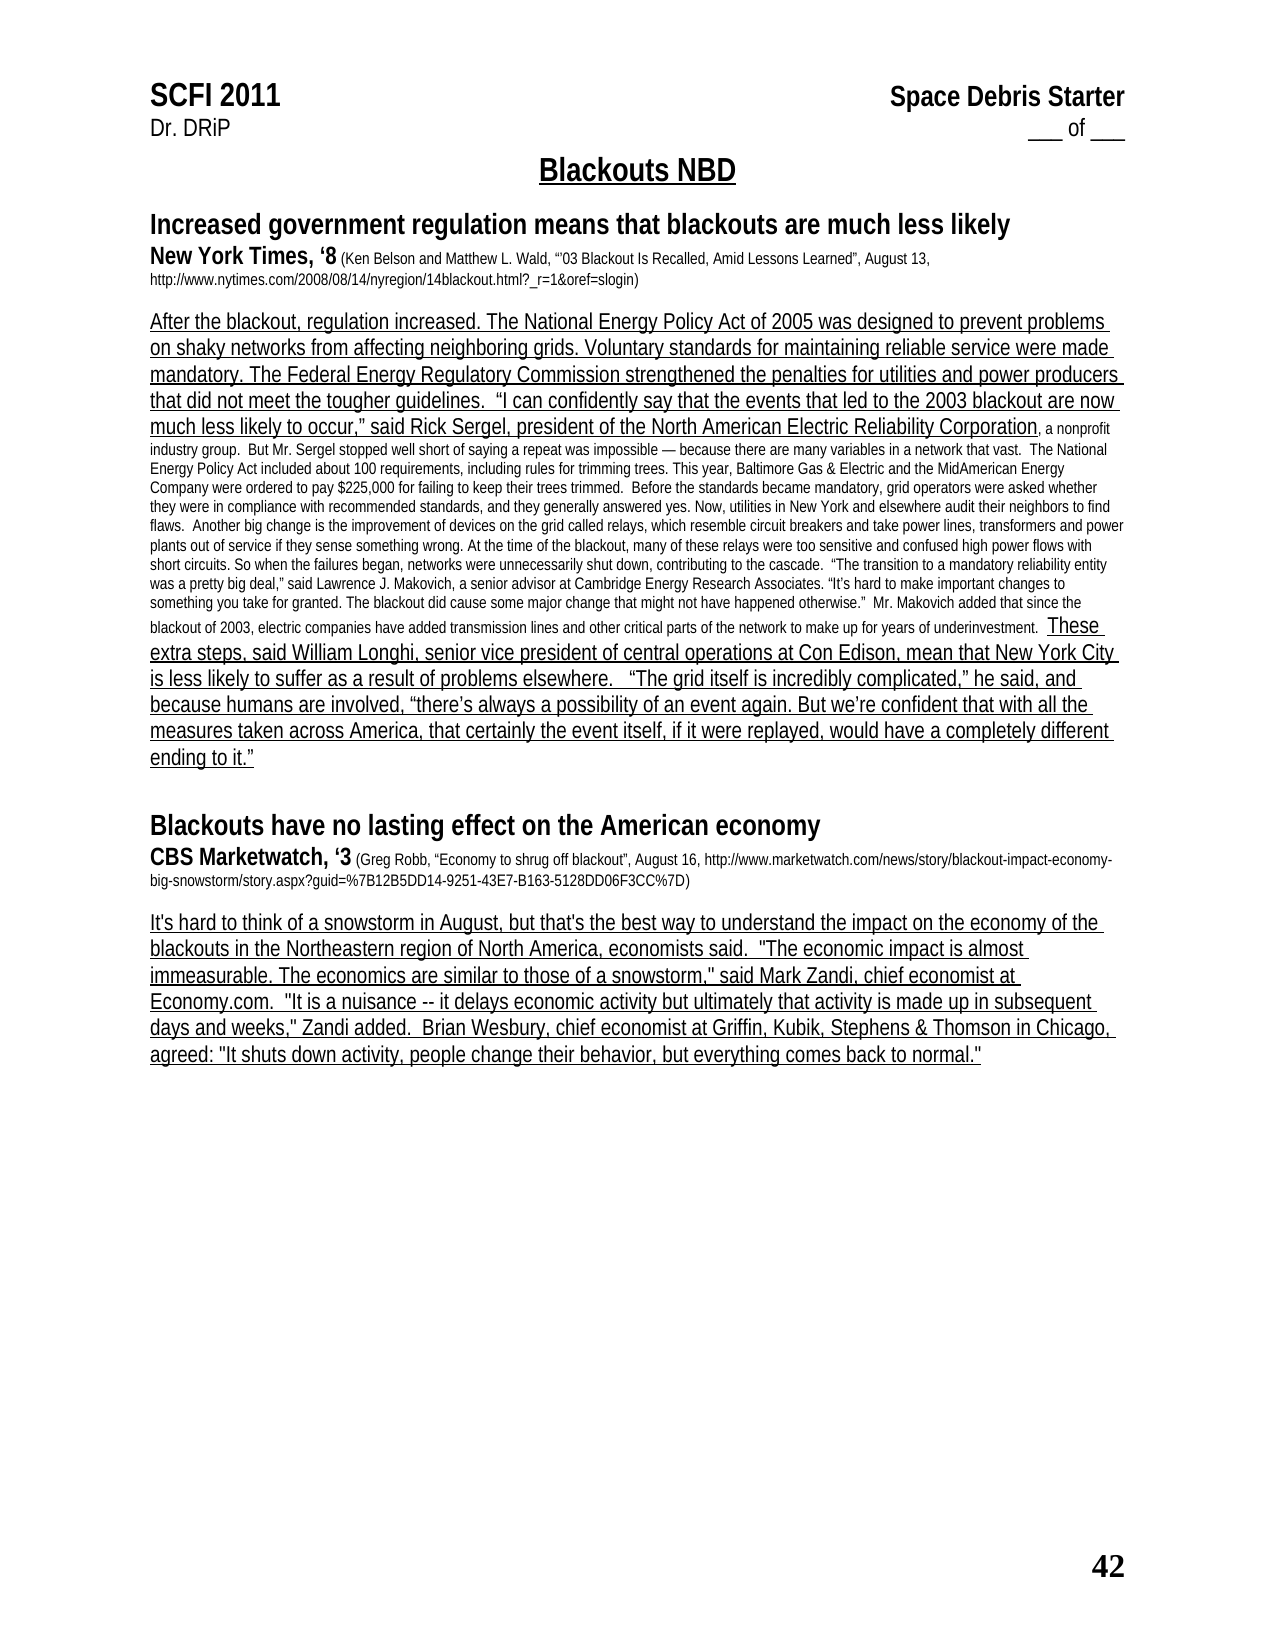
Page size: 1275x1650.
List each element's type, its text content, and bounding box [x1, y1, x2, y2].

text CBS Marketwatch, ‘3 (Greg Robb, “Economy to shrug off blackout”, August 16, http://www.marketwatch.com/news/story/blackout-impact-economy-big-snowstorm/story.aspx?guid=%7B12B5DD14-9251-43E7-B163-5128DD06F3CC%7D) [150, 842, 1125, 890]
text Increased government regulation means that blackouts are much less likely [150, 207, 1125, 241]
text After the blackout, regulation increased. The National Energy Policy Act of 2005 was designed to prevent problems on shaky networks from affecting neighboring grids. Voluntary standards for maintaining reliable service were made mandatory. The Federal Energy Regulatory Commission strengthened the penalties for utilities and power producers that did not meet the tougher guidelines. “I can confidently say that the events that led to the 2003 blackout are now much less likely to occur,” said Rick Sergel, president of the North American Electric Reliability Corporation, a nonprofit industry group. But Mr. Sergel stopped well short of saying a repeat was impossible — because there are many variables in a network that vast. The National Energy Policy Act included about 100 requirements, including rules for trimming trees. This year, Baltimore Gas & Electric and the MidAmerican Energy Company were ordered to pay $225,000 for failing to keep their trees trimmed. Before the standards became mandatory, grid operators were asked whether they were in compliance with recommended standards, and they generally answered yes. Now, utilities in New York and elsewhere audit their neighbors to find flaws. Another big change is the improvement of devices on the grid called relays, which resemble circuit breakers and take power lines, transformers and power plants out of service if they sense something wrong. At the time of the blackout, many of these relays were too sensitive and confused high power flows with short circuits. So when the failures began, networks were unnecessarily shut down, contributing to the cascade. “The transition to a mandatory reliability entity was a pretty big deal,” said Lawrence J. Makovich, a senior advisor at Cambridge Energy Research Associates. “It’s hard to make important changes to something you take for granted. The blackout did cause some major change that might not have happened otherwise.” Mr. Makovich added that since the blackout of 2003, electric companies have added transmission lines and other critical parts of the network to make up for years of underinvestment. These extra steps, said William Longhi, senior vice president of central operations at Con Edison, mean that New York City is less likely to suffer as a result of problems elsewhere. “The grid itself is incredibly complicated,” he said, and because humans are involved, “there’s always a possibility of an event again. But we’re confident that with all the measures taken across America, that certainly the event itself, if it were replayed, would have a completely different ending to it.” [150, 308, 1125, 770]
text Blackouts have no lasting effect on the American economy [150, 808, 1125, 842]
text New York Times, ‘8 (Ken Belson and Matthew L. Wald, “’03 Blackout Is Recalled, Amid Lessons Learned”, August 13, http://www.nytimes.com/2008/08/14/nyregion/14blackout.html?_r=1&oref=slogin) [150, 241, 1125, 289]
text It's hard to think of a snowstorm in August, but that's the best way to understand the impact on the economy of the blackouts in the Northeastern region of North America, economists said. "The economic impact is almost immeasurable. The economics are similar to those of a snowstorm," said Mark Zandi, chief economist at Economy.com. "It is a nuisance -- it delays economic activity but ultimately that activity is made up in subsequent days and weeks," Zandi added. Brian Wesbury, chief economist at Griffin, Kubik, Stephens & Thomson in Chicago, agreed: "It shuts down activity, people change their behavior, but everything comes back to normal." [150, 909, 1125, 1067]
text Blackouts NBD [150, 150, 1125, 188]
